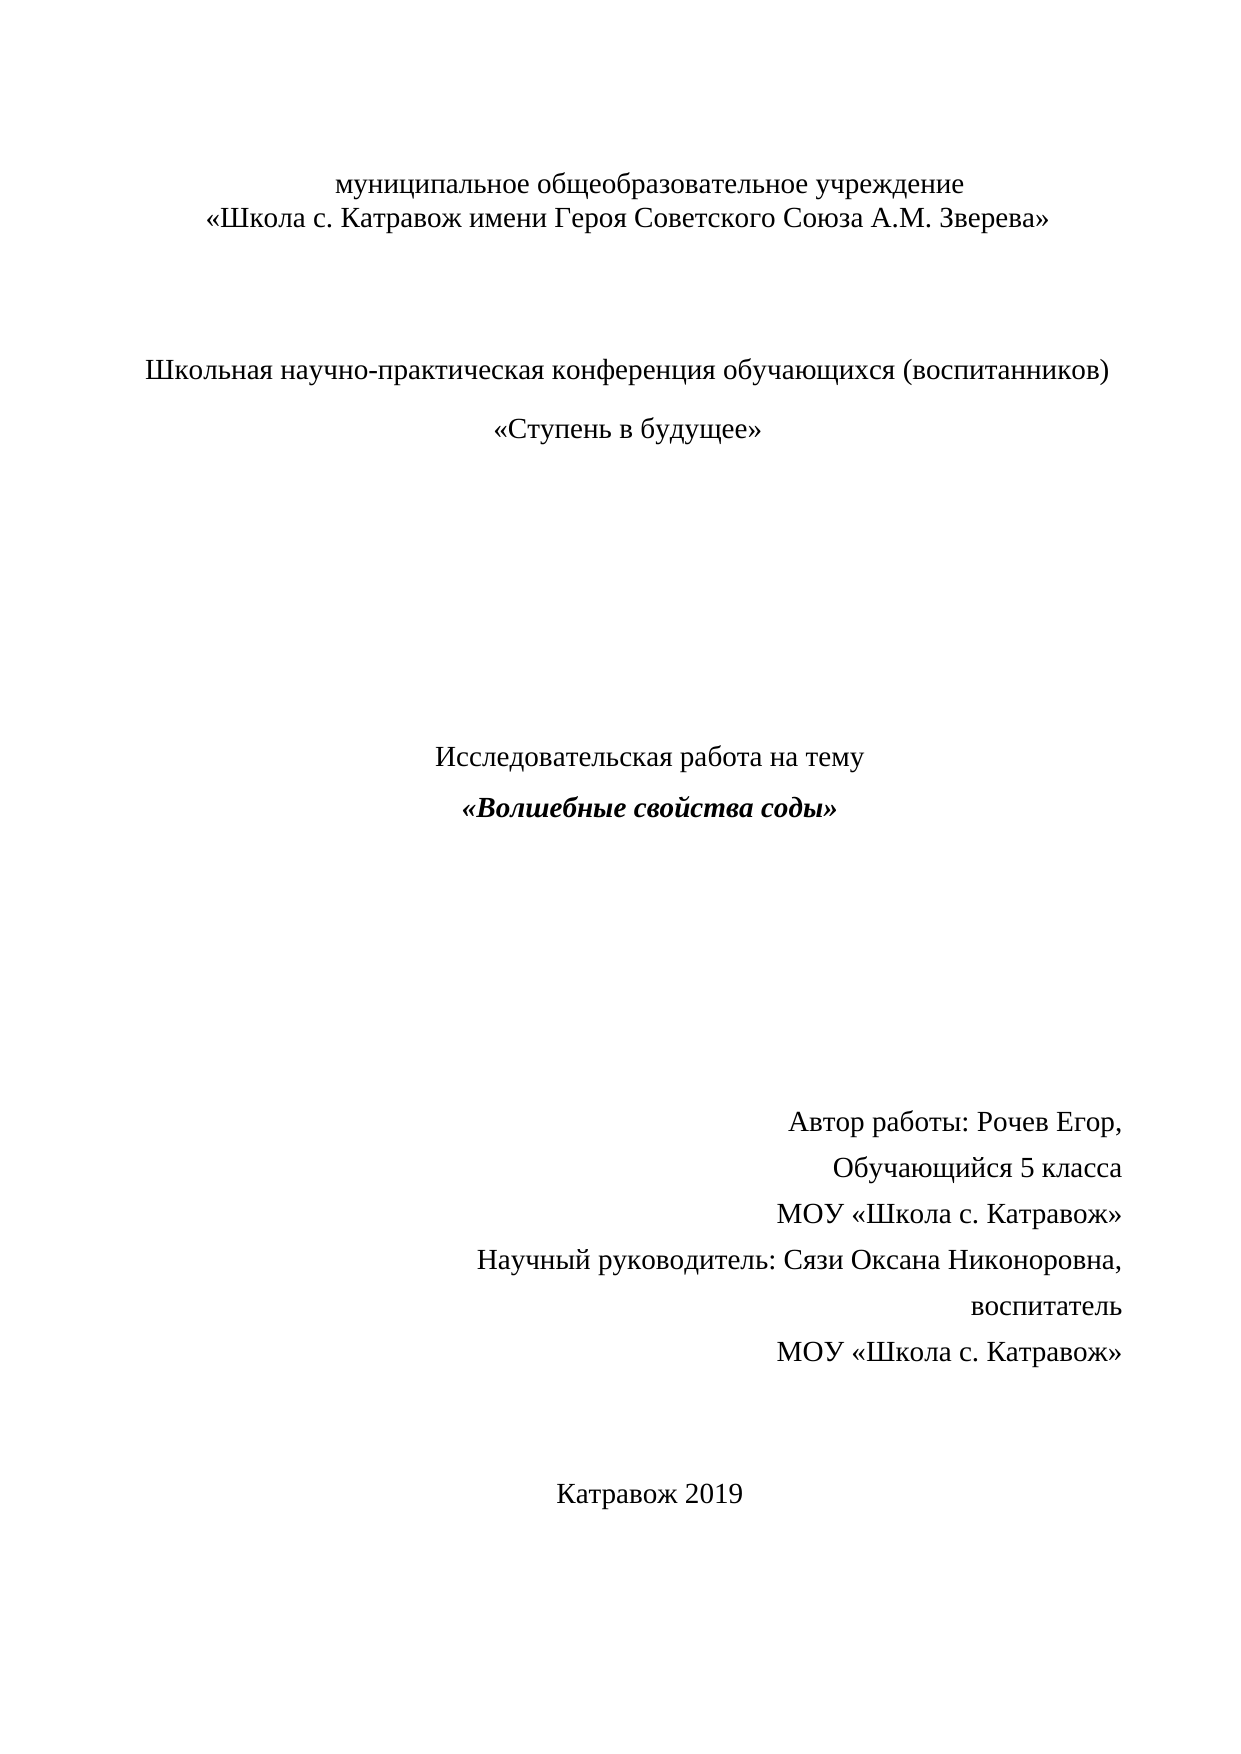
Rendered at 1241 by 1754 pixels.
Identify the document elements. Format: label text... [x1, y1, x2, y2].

text Школьная научно-практическая конференция обучающихся (воспитанников) [133, 352, 1122, 386]
text «Ступень в будущее» [133, 412, 1122, 445]
text муниципальное общеобразовательное учреждение [177, 166, 1122, 200]
text воспитатель [251, 1288, 1122, 1322]
text «Волшебные свойства соды» [177, 790, 1122, 823]
text Катравож 2019 [177, 1476, 1122, 1510]
text Автор работы: Рочев Егор, [251, 1104, 1122, 1138]
text МОУ «Школа с. Катравож» [251, 1196, 1122, 1230]
text Научный руководитель: Сязи Оксана Никоноровна, [251, 1242, 1122, 1276]
text «Школа с. Катравож имени Героя Советского Союза А.М. Зверева» [133, 200, 1122, 233]
text МОУ «Школа с. Катравож» [251, 1334, 1122, 1368]
text Обучающийся 5 класса [251, 1150, 1122, 1184]
text Исследовательская работа на тему [177, 739, 1122, 773]
